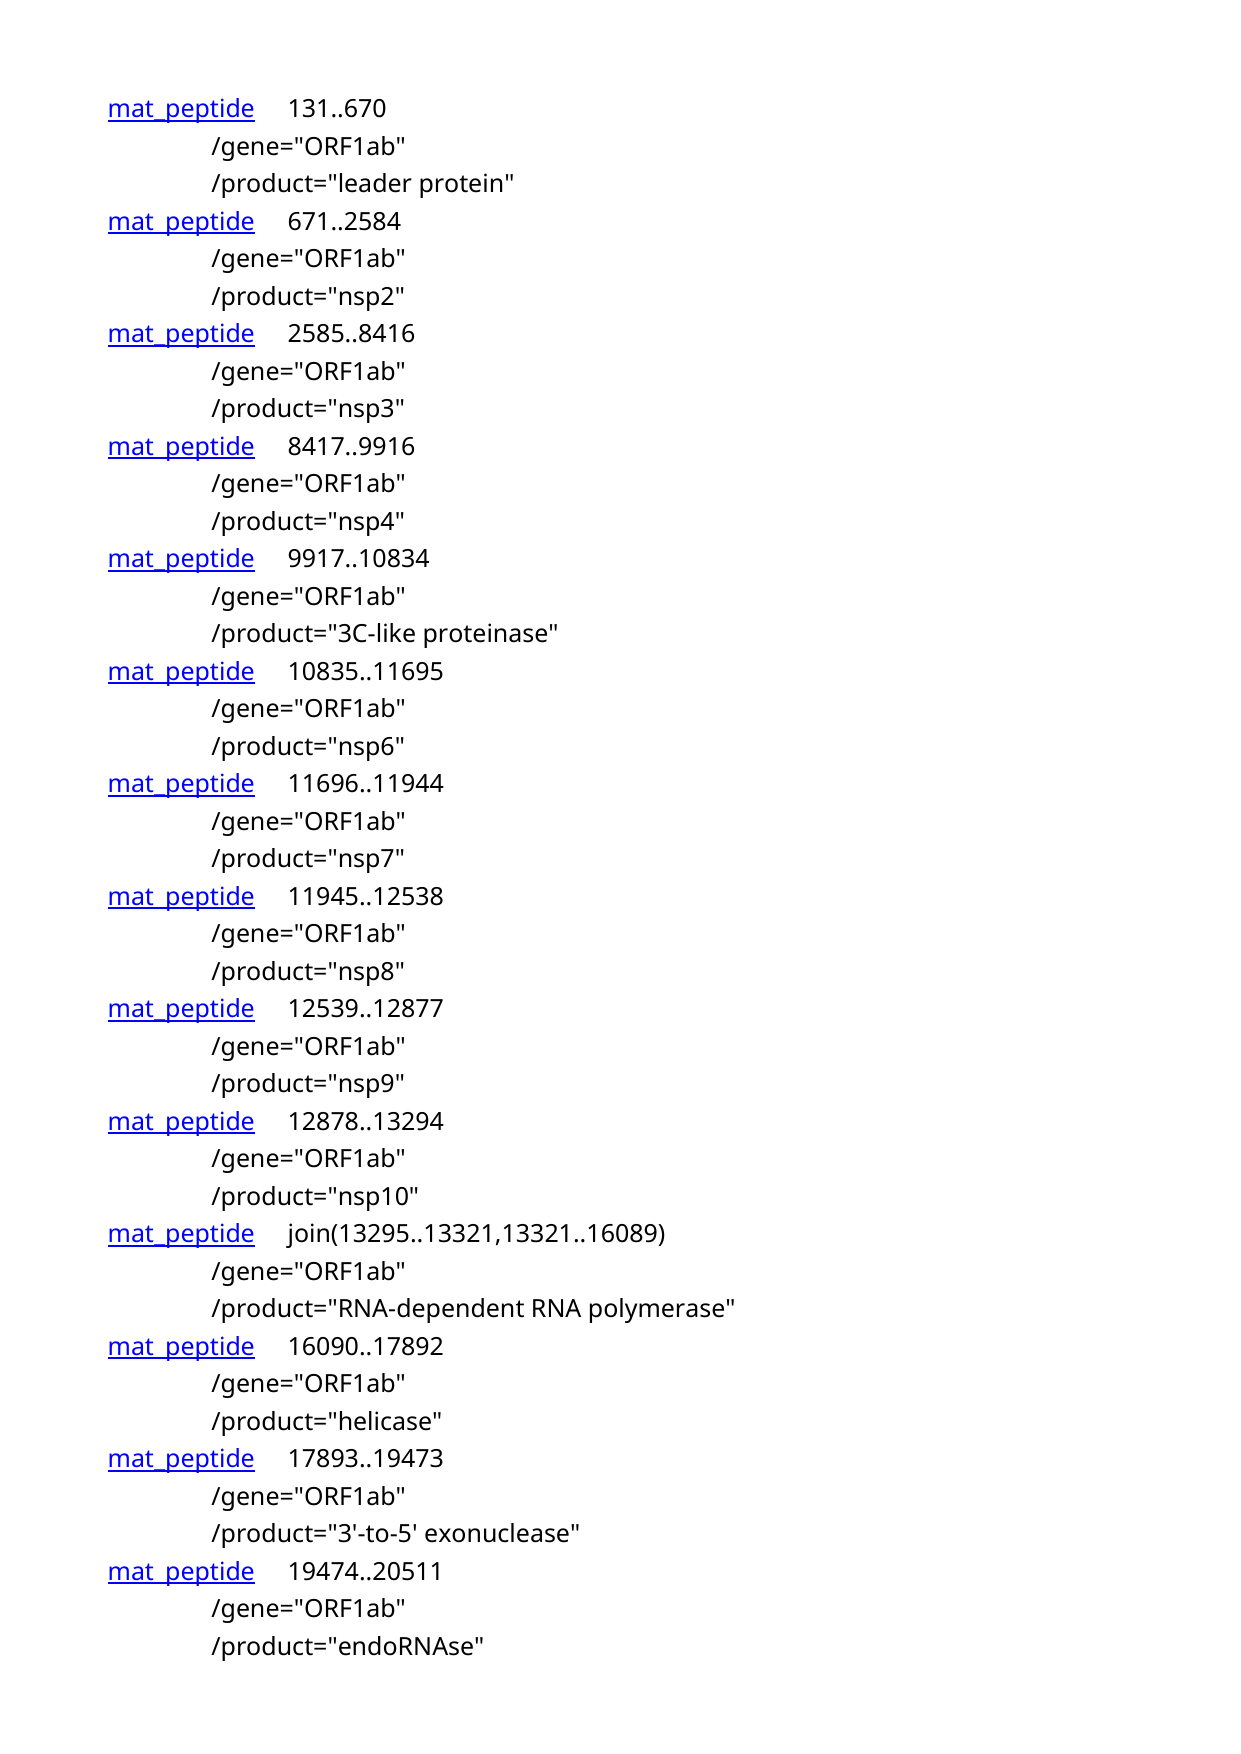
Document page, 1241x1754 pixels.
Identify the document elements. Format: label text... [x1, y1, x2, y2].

text mat_peptide 12539..12877 [75, 989, 1165, 1027]
text /product="nsp7" [75, 839, 1165, 877]
text mat_peptide 11696..11944 [75, 764, 1165, 802]
text /gene="ORF1ab" [75, 1477, 1165, 1514]
text /product="RNA-dependent RNA polymerase" [75, 1289, 1165, 1327]
text /product="nsp4" [75, 502, 1165, 539]
text mat_peptide join(13295..13321,13321..16089) [75, 1214, 1165, 1252]
text mat_peptide 19474..20511 [75, 1552, 1165, 1589]
text mat_peptide 10835..11695 [75, 652, 1165, 689]
text mat_peptide 8417..9916 [75, 427, 1165, 464]
text mat_peptide 11945..12538 [75, 877, 1165, 914]
text /product="3C-like proteinase" [75, 614, 1165, 652]
text /gene="ORF1ab" [75, 239, 1165, 277]
text mat_peptide 2585..8416 [75, 314, 1165, 352]
text /product="nsp10" [75, 1177, 1165, 1214]
text /product="helicase" [75, 1402, 1165, 1439]
text /gene="ORF1ab" [75, 1139, 1165, 1177]
text /gene="ORF1ab" [75, 352, 1165, 389]
text /product="nsp2" [75, 277, 1165, 314]
text /gene="ORF1ab" [75, 689, 1165, 727]
text /product="endoRNAse" [75, 1627, 1165, 1664]
text mat_peptide 9917..10834 [75, 539, 1165, 577]
text mat_peptide 16090..17892 [75, 1327, 1165, 1364]
text /gene="ORF1ab" [75, 127, 1165, 164]
text /gene="ORF1ab" [75, 914, 1165, 952]
text /product="leader protein" [75, 164, 1165, 202]
text mat_peptide 671..2584 [75, 202, 1165, 239]
text /gene="ORF1ab" [75, 1252, 1165, 1289]
text /product="nsp6" [75, 727, 1165, 764]
text /gene="ORF1ab" [75, 577, 1165, 614]
text /gene="ORF1ab" [75, 1027, 1165, 1064]
text mat_peptide 12878..13294 [75, 1102, 1165, 1139]
text /gene="ORF1ab" [75, 1364, 1165, 1402]
text /gene="ORF1ab" [75, 802, 1165, 839]
text /product="nsp8" [75, 952, 1165, 989]
text mat_peptide 17893..19473 [75, 1439, 1165, 1477]
text mat_peptide 131..670 [75, 89, 1165, 127]
text /product="nsp3" [75, 389, 1165, 427]
text /product="nsp9" [75, 1064, 1165, 1102]
text /gene="ORF1ab" [75, 1589, 1165, 1627]
text /gene="ORF1ab" [75, 464, 1165, 502]
text /product="3'-to-5' exonuclease" [75, 1514, 1165, 1552]
